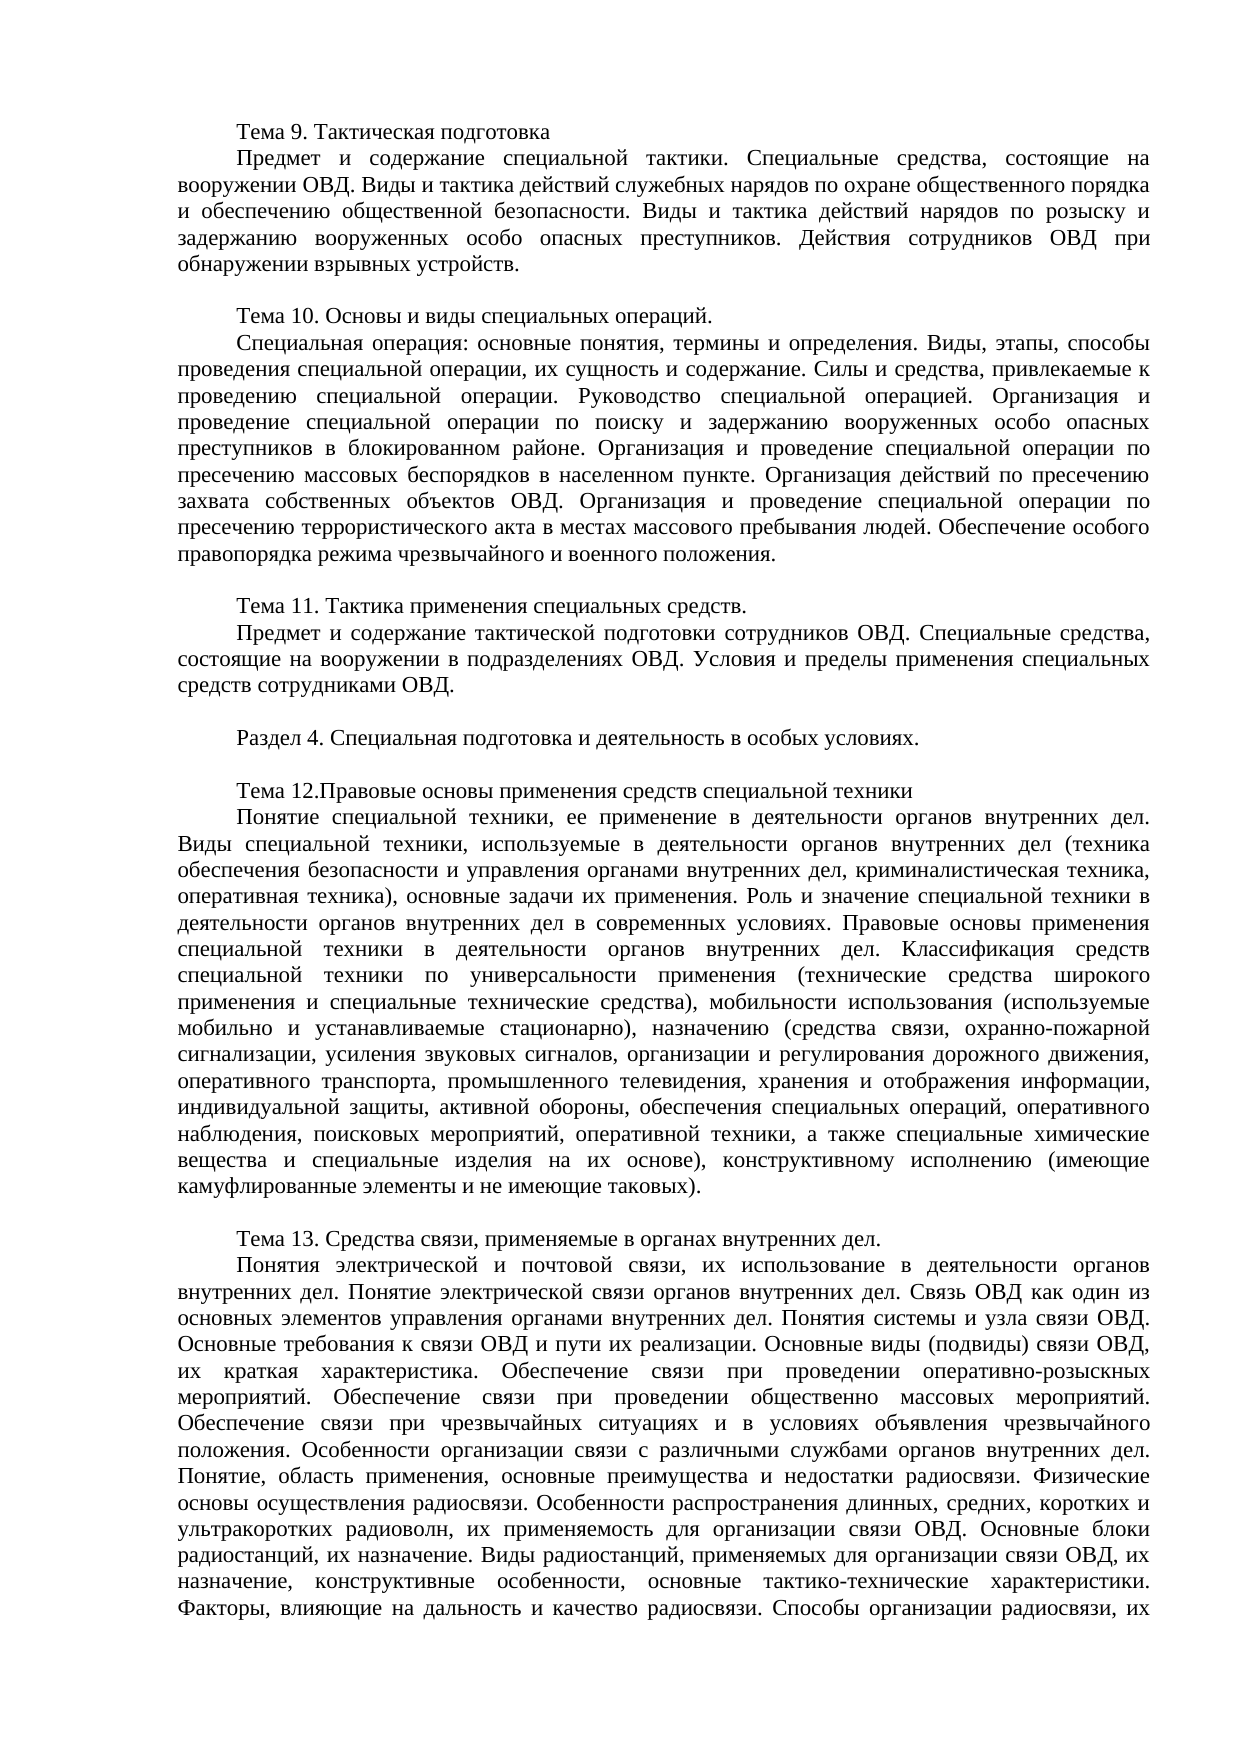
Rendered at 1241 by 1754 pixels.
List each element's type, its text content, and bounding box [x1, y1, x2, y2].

text Раздел 4. Специальная подготовка и деятельность в особых условиях. [177, 724, 1152, 751]
text Понятие специальной техники, ее применение в деятельности органов внутренних дел. Виды специальной техники, используемые в деятельности органов внутренних дел (техника обеспечения безопасности и управления органами внутренних дел, криминалистическая техника, оперативная техника), основные задачи их применения. Роль и значение специальной техники в деятельности органов внутренних дел в современных условиях. Правовые основы применения специальной техники в деятельности органов внутренних дел. Классификация средств специальной техники по универсальности применения (технические средства широкого применения и специальные технические средства), мобильности использования (используемые мобильно и устанавливаемые стационарно), назначению (средства связи, охранно-пожарной сигнализации, усиления звуковых сигналов, организации и регулирования дорожного движения, оперативного транспорта, промышленного телевидения, хранения и отображения информации, индивидуальной защиты, активной обороны, обеспечения специальных операций, оперативного наблюдения, поисковых мероприятий, оперативной техники, а также специальные химические вещества и специальные изделия на их основе), конструктивному исполнению (имеющие камуфлированные элементы и не имеющие таковых). [177, 803, 1152, 1199]
text Предмет и содержание тактической подготовки сотрудников ОВД. Специальные средства, состоящие на вооружении в подразделениях ОВД. Условия и пределы применения специальных средств сотрудниками ОВД. [177, 619, 1152, 698]
text Предмет и содержание специальной тактики. Специальные средства, состоящие на вооружении ОВД. Виды и тактика действий служебных нарядов по охране общественного порядка и обеспечению общественной безопасности. Виды и тактика действий нарядов по розыску и задержанию вооруженных особо опасных преступников. Действия сотрудников ОВД при обнаружении взрывных устройств. [177, 144, 1152, 276]
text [177, 1251, 1152, 1620]
text Тема 13. Средства связи, применяемые в органах внутренних дел. [177, 1225, 1152, 1251]
text Тема 11. Тактика применения специальных средств. [177, 592, 1152, 619]
text Тема 10. Основы и виды специальных операций. [177, 303, 1152, 329]
text Тема 12.Правовые основы применения средств специальной техники [177, 777, 1152, 803]
text Специальная операция: основные понятия, термины и определения. Виды, этапы, способы проведения специальной операции, их сущность и содержание. Силы и средства, привлекаемые к проведению специальной операции. Руководство специальной операцией. Организация и проведение специальной операции по поиску и задержанию вооруженных особо опасных преступников в блокированном районе. Организация и проведение специальной операции по пресечению массовых беспорядков в населенном пункте. Организация действий по пресечению захвата собственных объектов ОВД. Организация и проведение специальной операции по пресечению террористического акта в местах массового пребывания людей. Обеспечение особого правопорядка режима чрезвычайного и военного положения. [177, 329, 1152, 566]
text Тема 9. Тактическая подготовка [177, 118, 1152, 144]
